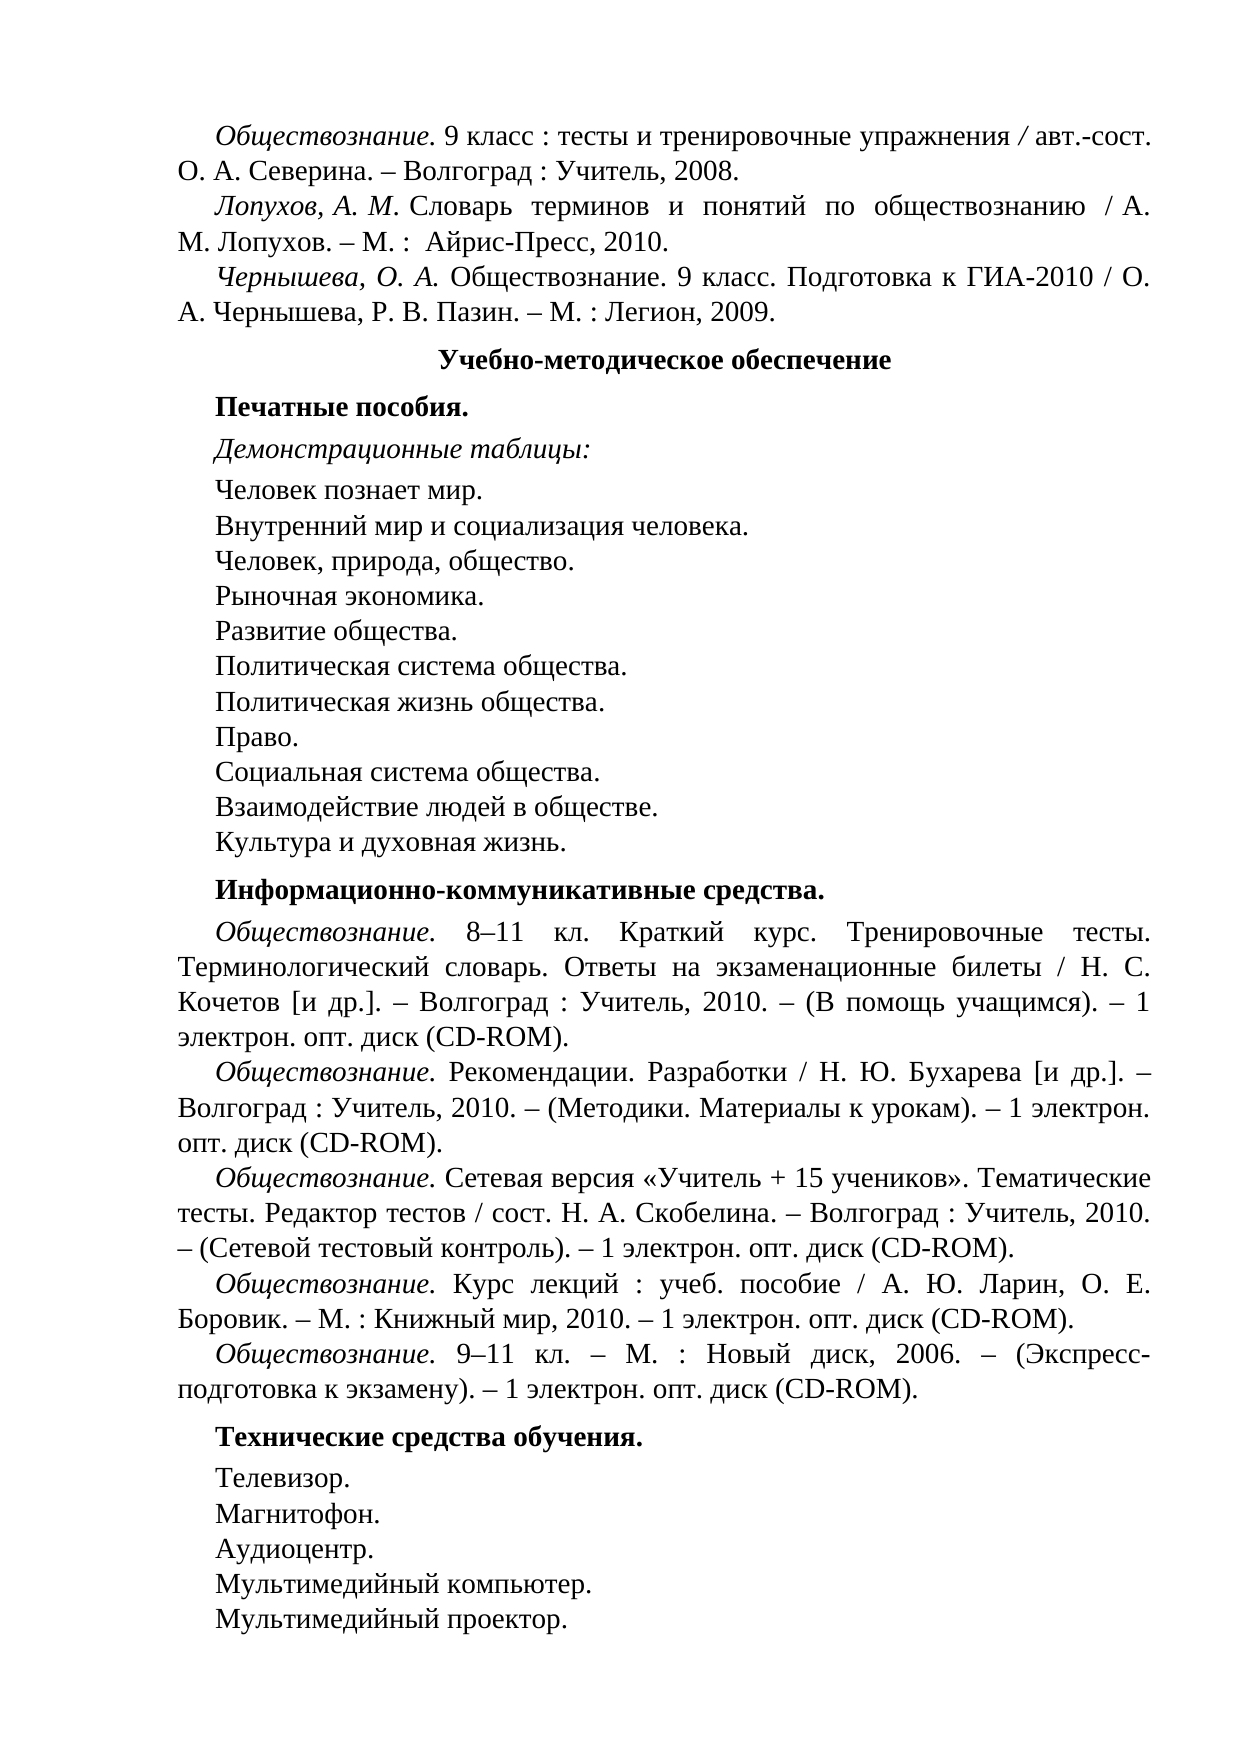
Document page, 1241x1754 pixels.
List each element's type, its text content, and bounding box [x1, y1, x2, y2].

text Обществознание. 9 класс : тесты и тренировочные упражнения / авт.-сост. О. А. Северина. – Волгоград : Учитель, 2008. [177, 118, 1152, 187]
text Обществознание. Рекомендации. Разработки / Н. Ю. Бухарева [и др.]. – Волгоград : Учитель, 2010. – (Методики. Материалы к урокам). – 1 электрон. опт. диск (CD-Rom). [177, 1054, 1152, 1158]
text Взаимодействие людей в обществе. [177, 789, 1152, 823]
text Обществознание. 9–11 кл. – М. : Новый диск, 2006. – (Экспресс-подготовка к экзамену). – 1 электрон. опт. диск (CD-Rom). [177, 1336, 1152, 1405]
text Политическая система общества. [177, 648, 1152, 682]
text Развитие общества. [177, 613, 1152, 647]
text Политическая жизнь общества. [177, 684, 1152, 717]
text Демонстрационные таблицы: [177, 431, 1152, 464]
text Обществознание. Курс лекций : учеб. пособие / А. Ю. Ларин, О. Е. Боровик. – М. : Книжный мир, 2010. – 1 электрон. опт. диск (CD-Rom). [177, 1266, 1152, 1334]
text Технические средства обучения. [177, 1419, 1152, 1453]
text Внутренний мир и социализация человека. [177, 508, 1152, 541]
text Магнитофон. [177, 1496, 1152, 1529]
text Человек познает мир. [177, 472, 1152, 506]
text Телевизор. [177, 1461, 1152, 1494]
text Печатные пособия. [177, 389, 1152, 423]
text Мультимедийный проектор. [177, 1601, 1152, 1635]
text Социальная система общества. [177, 754, 1152, 788]
text Обществознание. Сетевая версия «Учитель + 15 учеников». Тематические тесты. Редактор тестов / сост. Н. А. Скобелина. – Волгоград : Учитель, 2010. – (Сетевой тестовый контроль). – 1 электрон. опт. диск (CD-Rom). [177, 1160, 1152, 1264]
text Лопухов, А. М. Словарь терминов и понятий по обществознанию / А. М. Лопухов. – М. : Айрис-Пресс, 2010. [177, 188, 1152, 257]
text Человек, природа, общество. [177, 543, 1152, 576]
text Мультимедийный компьютер. [177, 1566, 1152, 1600]
text Информационно-коммуникативные средства. [177, 872, 1152, 906]
text Обществознание. 8–11 кл. Краткий курс. Тренировочные тесты. Терминологический словарь. Ответы на экзаменационные билеты / Н. С. Кочетов [и др.]. – Волгоград : Учитель, 2010. – (В помощь учащимся). – 1 электрон. опт. диск (CD-Rom). [177, 914, 1152, 1053]
text Чернышева, О. А. Обществознание. 9 класс. Подготовка к ГИА-2010 / О. А. Чернышева, Р. В. Пазин. – М. : Легион, 2009. [177, 259, 1152, 328]
text Учебно-методическое обеспечение [177, 342, 1152, 375]
text Аудиоцентр. [177, 1531, 1152, 1564]
text Рыночная экономика. [177, 578, 1152, 612]
text Право. [177, 719, 1152, 752]
text Культура и духовная жизнь. [177, 824, 1152, 858]
